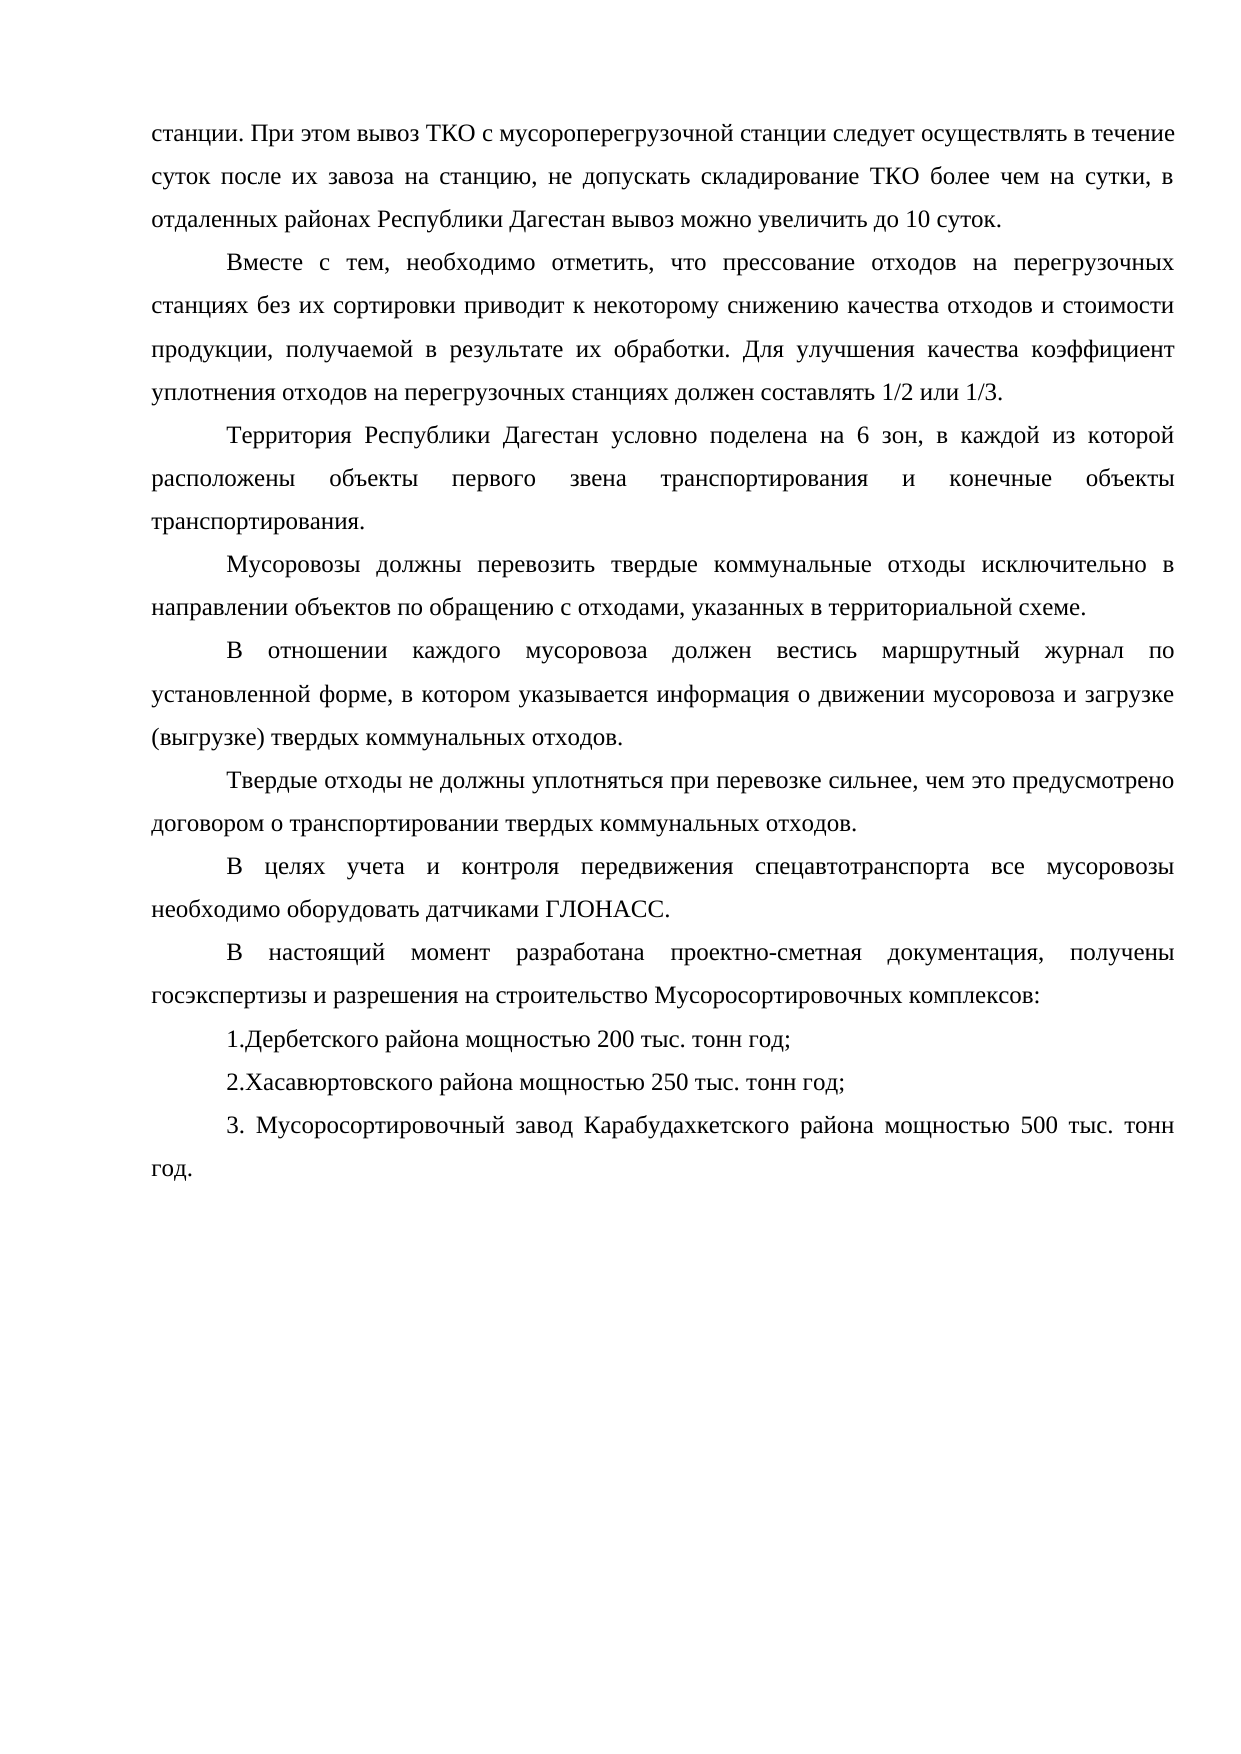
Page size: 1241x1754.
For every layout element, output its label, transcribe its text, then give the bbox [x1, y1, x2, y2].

text 3. Мусоросортировочный завод Карабудахкетского района мощностью 500 тыс. тонн год. [151, 1110, 1176, 1182]
text В отношении каждого мусоровоза должен вестись маршрутный журнал по установленной форме, в котором указывается информация о движении мусоровоза и загрузке (выгрузке) твердых коммунальных отходов. [151, 636, 1176, 751]
text 2.Хасавюртовского района мощностью 250 тыс. тонн год; [151, 1067, 1176, 1096]
text Вместе с тем, необходимо отметить, что прессование отходов на перегрузочных станциях без их сортировки приводит к некоторому снижению качества отходов и стоимости продукции, получаемой в результате их обработки. Для улучшения качества коэффициент уплотнения отходов на перегрузочных станциях должен составлять 1/2 или 1/3. [151, 247, 1176, 406]
text В настоящий момент разработана проектно-сметная документация, получены госэкспертизы и разрешения на строительство Мусоросортировочных комплексов: [151, 937, 1176, 1009]
text Территория Республики Дагестан условно поделена на 6 зон, в каждой из которой расположены объекты первого звена транспортирования и конечные объекты транспортирования. [151, 420, 1176, 535]
text Твердые отходы не должны уплотняться при перевозке сильнее, чем это предусмотрено договором о транспортировании твердых коммунальных отходов. [151, 765, 1176, 837]
text В целях учета и контроля передвижения спецавтотранспорта все мусоровозы необходимо оборудовать датчиками ГЛОНАСС. [151, 851, 1176, 923]
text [151, 118, 1176, 233]
text 1.Дербетского района мощностью 200 тыс. тонн год; [151, 1024, 1176, 1052]
text Мусоровозы должны перевозить твердые коммунальные отходы исключительно в направлении объектов по обращению с отходами, указанных в территориальной схеме. [151, 549, 1176, 621]
